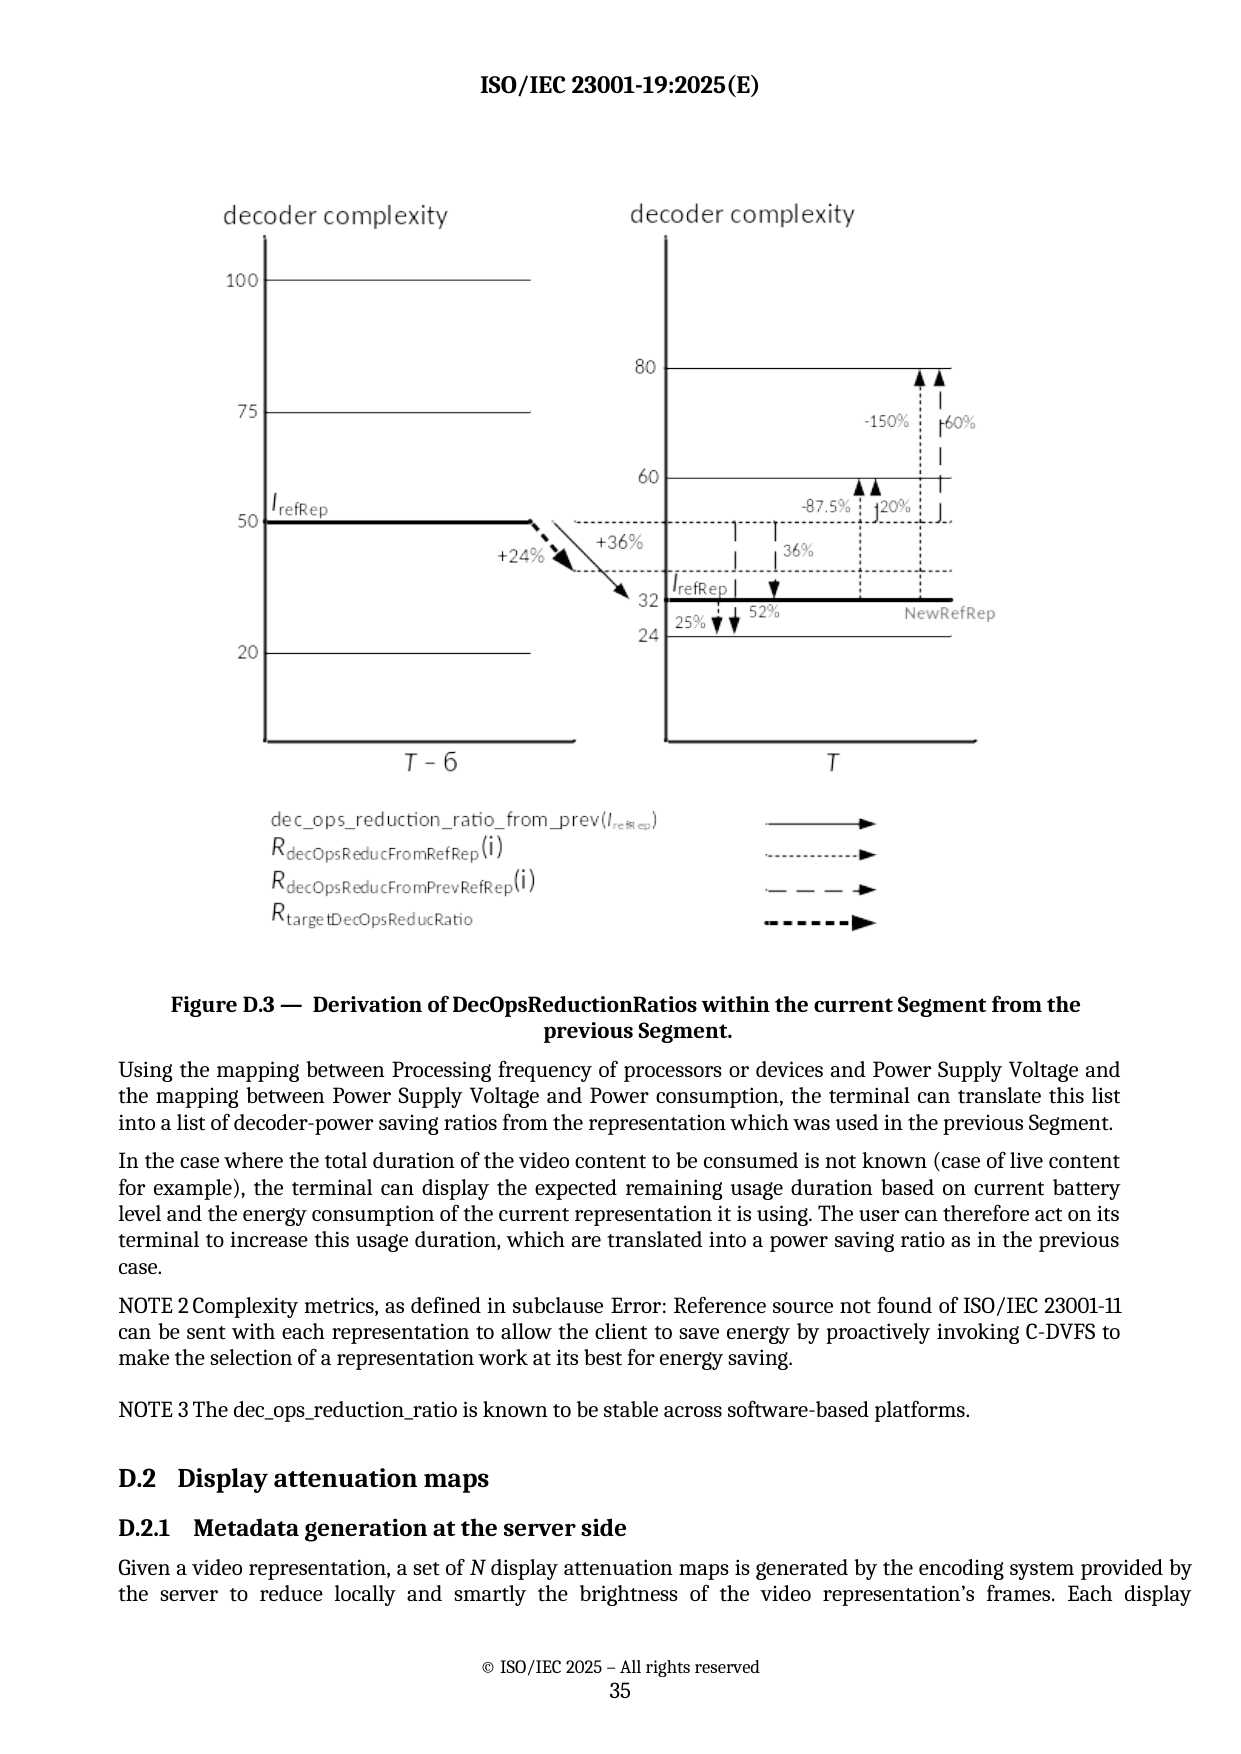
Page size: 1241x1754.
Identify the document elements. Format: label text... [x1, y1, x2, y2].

title Derivation of DecOpsReductionRatios within the current Segment from the previous Segment. [130, 991, 1122, 1044]
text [118, 1555, 1193, 1607]
text Metadata generation at the server side [118, 1513, 1122, 1542]
text Using the mapping between Processing frequency of processors or devices and Power Supply Voltage and the mapping between Power Supply Voltage and Power consumption, the terminal can translate this list into a list of decoder-power saving ratios from the representation which was used in the previous Segment. [118, 1057, 1122, 1136]
text NOTE 3 The dec_ops_reduction_ratio is known to be stable across software-based platforms. [118, 1397, 1122, 1423]
list Display attenuation maps [118, 1463, 1122, 1495]
text In the case where the total duration of the video content to be consumed is not known (case of live content for example), the terminal can display the expected remaining usage duration based on current battery level and the energy consumption of the current representation it is using. The user can therefore act on its terminal to increase this usage duration, which are translated into a power saving ratio as in the previous case. [118, 1148, 1122, 1280]
